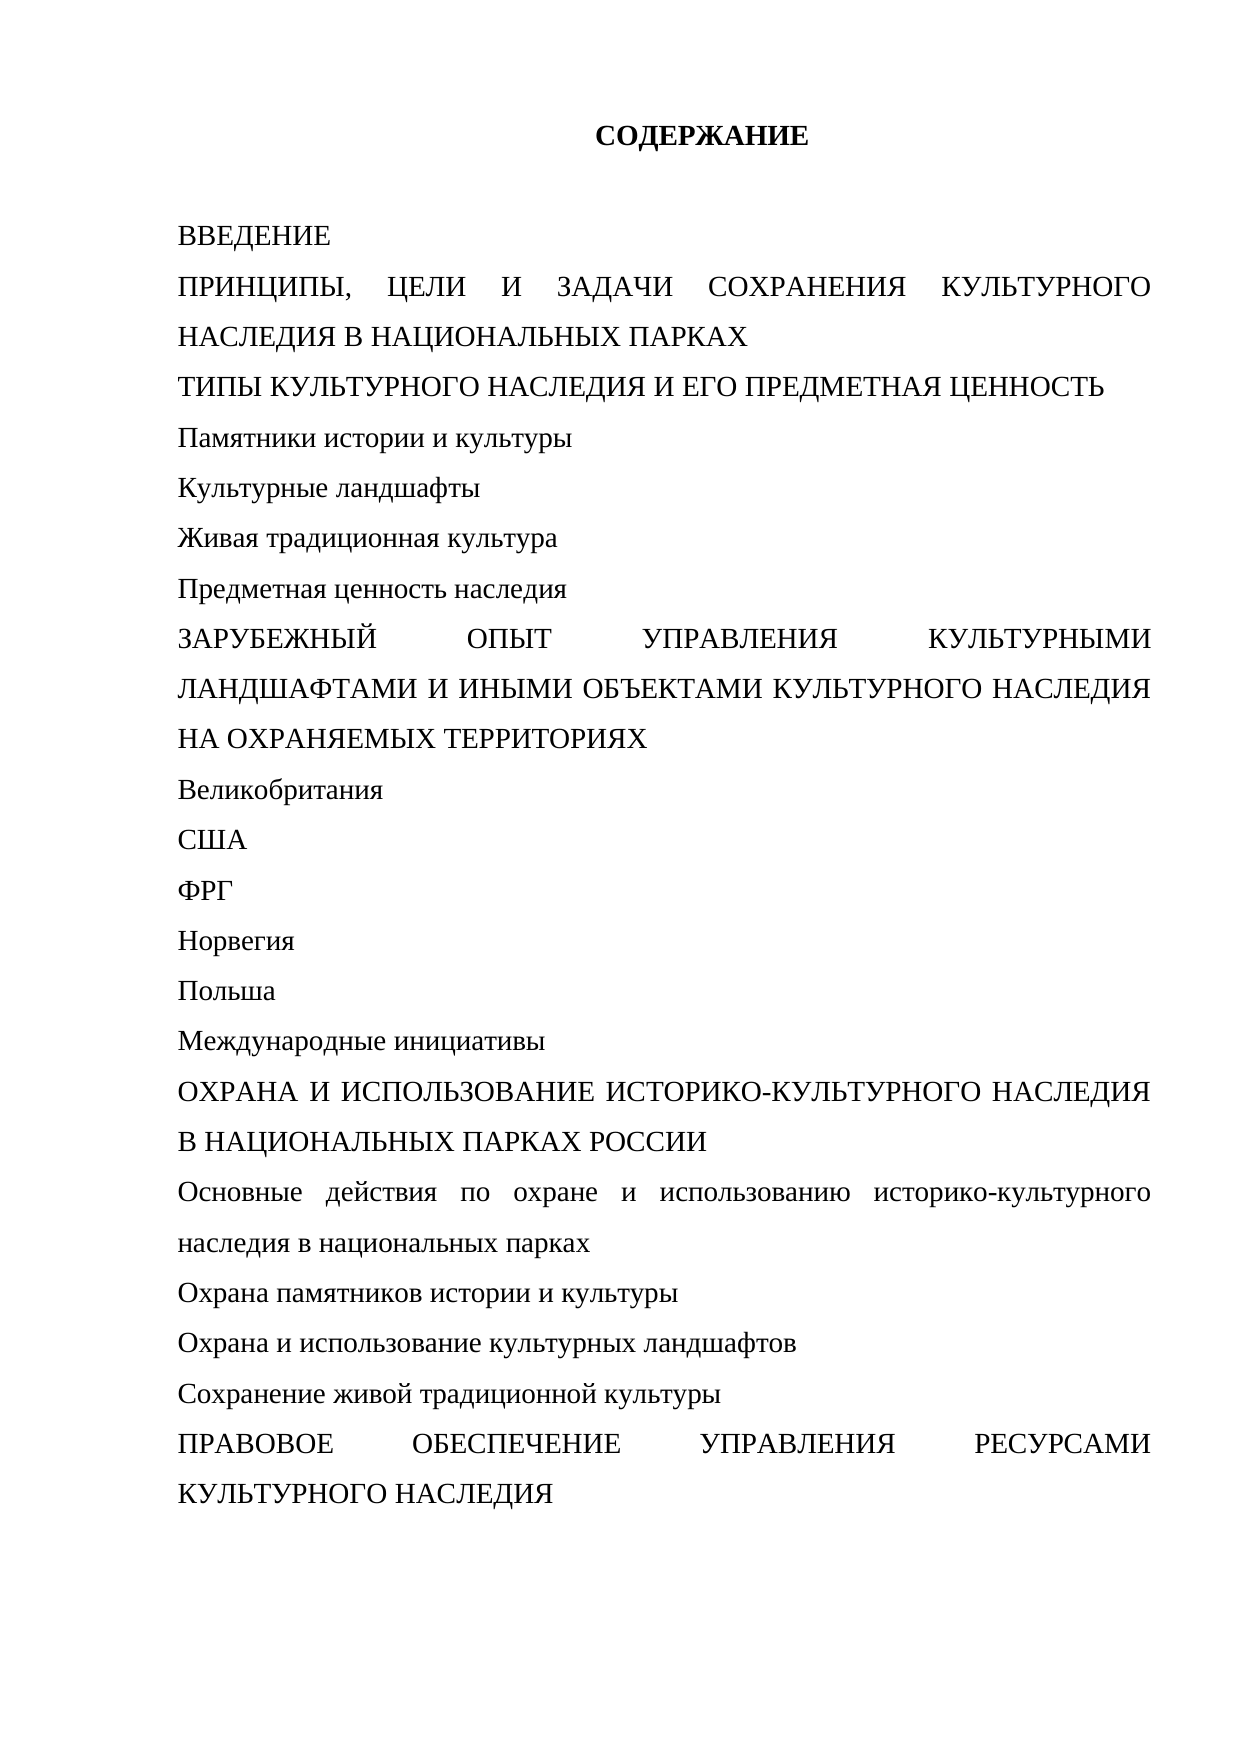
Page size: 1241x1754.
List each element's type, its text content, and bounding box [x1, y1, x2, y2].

text Международные инициативы [177, 1024, 1152, 1057]
text ФРГ [177, 873, 1152, 906]
text ПРИНЦИПЫ, ЦЕЛИ И ЗАДАЧИ СОХРАНЕНИЯ КУЛЬТУРНОГО НАСЛЕДИЯ В НАЦИОНАЛЬНЫХ ПАРКАХ [177, 269, 1152, 353]
text США [177, 822, 1152, 856]
text Охрана памятников истории и культуры [177, 1275, 1152, 1309]
text Охрана и использование культурных ландшафтов [177, 1326, 1152, 1359]
text ОХРАНА И ИСПОЛЬЗОВАНИЕ ИСТОРИКО-КУЛЬТУРНОГО НАСЛЕДИЯ В НАЦИОНАЛЬНЫХ ПАРКАХ РОССИИ [177, 1074, 1152, 1158]
text ЗАРУБЕЖНЫЙ ОПЫТ УПРАВЛЕНИЯ КУЛЬТУРНЫМИ ЛАНДШАФТАМИ И ИНЫМИ ОБЪЕКТАМИ КУЛЬТУРНОГО НАСЛЕДИЯ НА ОХРАНЯЕМЫХ ТЕРРИТОРИЯХ [177, 621, 1152, 755]
text Предметная ценность наследия [177, 571, 1152, 604]
text Польша [177, 973, 1152, 1007]
text Сохранение живой традиционной культуры [177, 1376, 1152, 1409]
text Великобритания [177, 772, 1152, 806]
text ВВЕДЕНИЕ [177, 219, 1152, 252]
text Норвегия [177, 923, 1152, 957]
text СОДЕРЖАНИЕ [177, 118, 1152, 152]
text ТИПЫ КУЛЬТУРНОГО НАСЛЕДИЯ И ЕГО ПРЕДМЕТНАЯ ЦЕННОСТЬ [177, 370, 1152, 403]
text ПРАВОВОЕ ОБЕСПЕЧЕНИЕ УПРАВЛЕНИЯ РЕСУРСАМИ КУЛЬТУРНОГО НАСЛЕДИЯ [177, 1426, 1152, 1510]
text Основные действия по охране и использованию историко-культурного наследия в национальных парках [177, 1175, 1152, 1258]
text Живая традиционная культура [177, 521, 1152, 554]
text Культурные ландшафты [177, 470, 1152, 504]
text Памятники истории и культуры [177, 420, 1152, 453]
